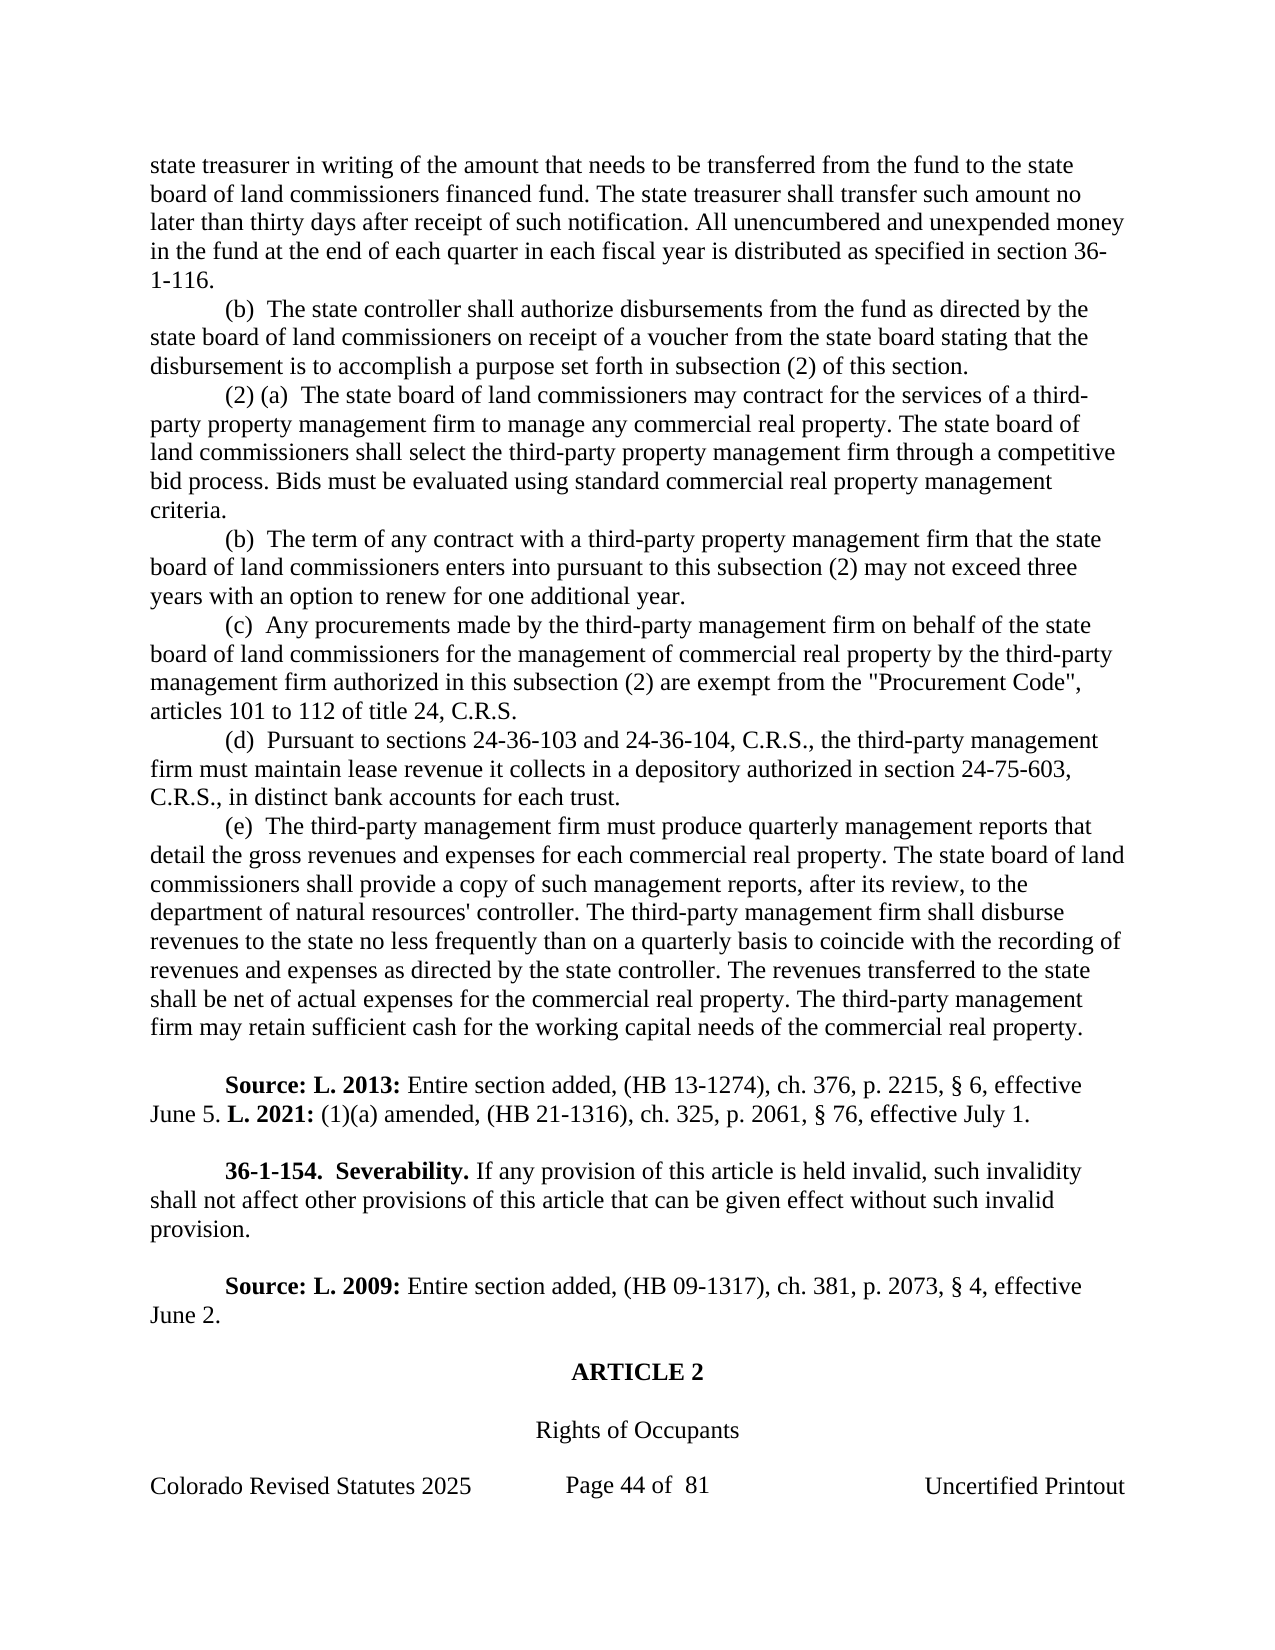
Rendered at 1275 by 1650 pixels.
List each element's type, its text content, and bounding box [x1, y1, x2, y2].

text (b) The term of any contract with a third-party property management firm that the state board of land commissioners enters into pursuant to this subsection (2) may not exceed three years with an option to renew for one additional year. [150, 524, 1125, 610]
text (e) The third-party management firm must produce quarterly management reports that detail the gross revenues and expenses for each commercial real property. The state board of land commissioners shall provide a copy of such management reports, after its review, to the department of natural resources' controller. The third-party management firm shall disburse revenues to the state no less frequently than on a quarterly basis to coincide with the recording of revenues and expenses as directed by the state controller. The revenues transferred to the state shall be net of actual expenses for the commercial real property. The third-party management firm may retain sufficient cash for the working capital needs of the commercial real property. [150, 811, 1125, 1041]
text (b) The state controller shall authorize disbursements from the fund as directed by the state board of land commissioners on receipt of a voucher from the state board stating that the disbursement is to accomplish a purpose set forth in subsection (2) of this section. [150, 294, 1125, 380]
text Rights of Occupants [150, 1415, 1125, 1444]
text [150, 150, 1125, 294]
text ARTICLE 2 [150, 1357, 1125, 1386]
text Source: L. 2009: Entire section added, (HB 09-1317), ch. 381, p. 2073, § 4, effective June 2. [150, 1271, 1125, 1329]
text (c) Any procurements made by the third-party management firm on behalf of the state board of land commissioners for the management of commercial real property by the third-party management firm authorized in this subsection (2) are exempt from the "Procurement Code", articles 101 to 112 of title 24, C.R.S. [150, 610, 1125, 725]
text (d) Pursuant to sections 24-36-103 and 24-36-104, C.R.S., the third-party management firm must maintain lease revenue it collects in a depository authorized in section 24-75-603, C.R.S., in distinct bank accounts for each trust. [150, 725, 1125, 811]
text 36-1-154. Severability. If any provision of this article is held invalid, such invalidity shall not affect other provisions of this article that can be given effect without such invalid provision. [150, 1156, 1125, 1242]
text (2) (a) The state board of land commissioners may contract for the services of a third-party property management firm to manage any commercial real property. The state board of land commissioners shall select the third-party property management firm through a competitive bid process. Bids must be evaluated using standard commercial real property management criteria. [150, 380, 1125, 524]
text Source: L. 2013: Entire section added, (HB 13-1274), ch. 376, p. 2215, § 6, effective June 5. L. 2021: (1)(a) amended, (HB 21-1316), ch. 325, p. 2061, § 76, effective July 1. [150, 1070, 1125, 1127]
